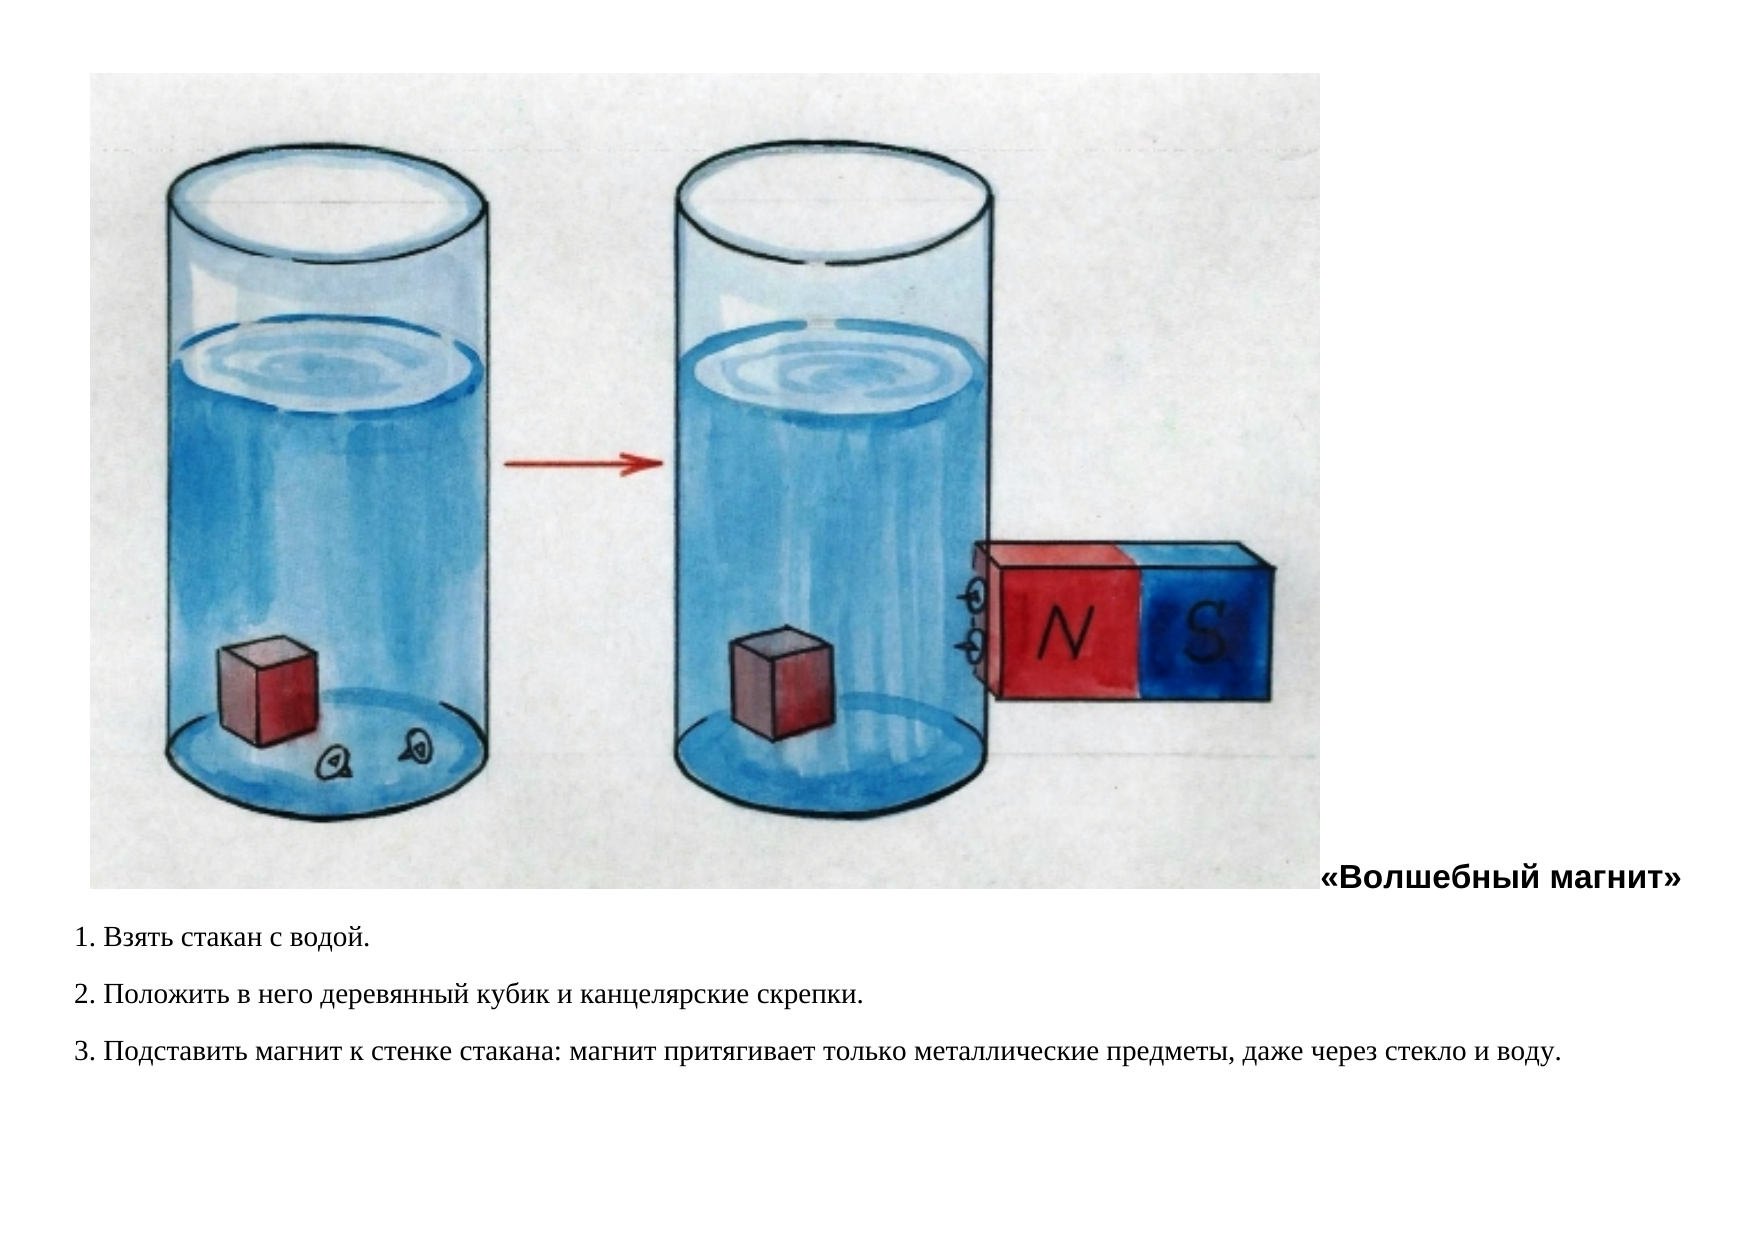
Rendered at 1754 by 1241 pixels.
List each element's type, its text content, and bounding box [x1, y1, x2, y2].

text 1. Взять стакан с водой. [74, 919, 1698, 953]
text 2. Положить в него деревянный кубик и канцелярские скрепки. [74, 976, 1698, 1010]
text 3. Подставить магнит к стенке стакана: магнит притягивает только металлические предметы, даже через стекло и воду. [74, 1033, 1698, 1067]
picture [90, 73, 1320, 889]
